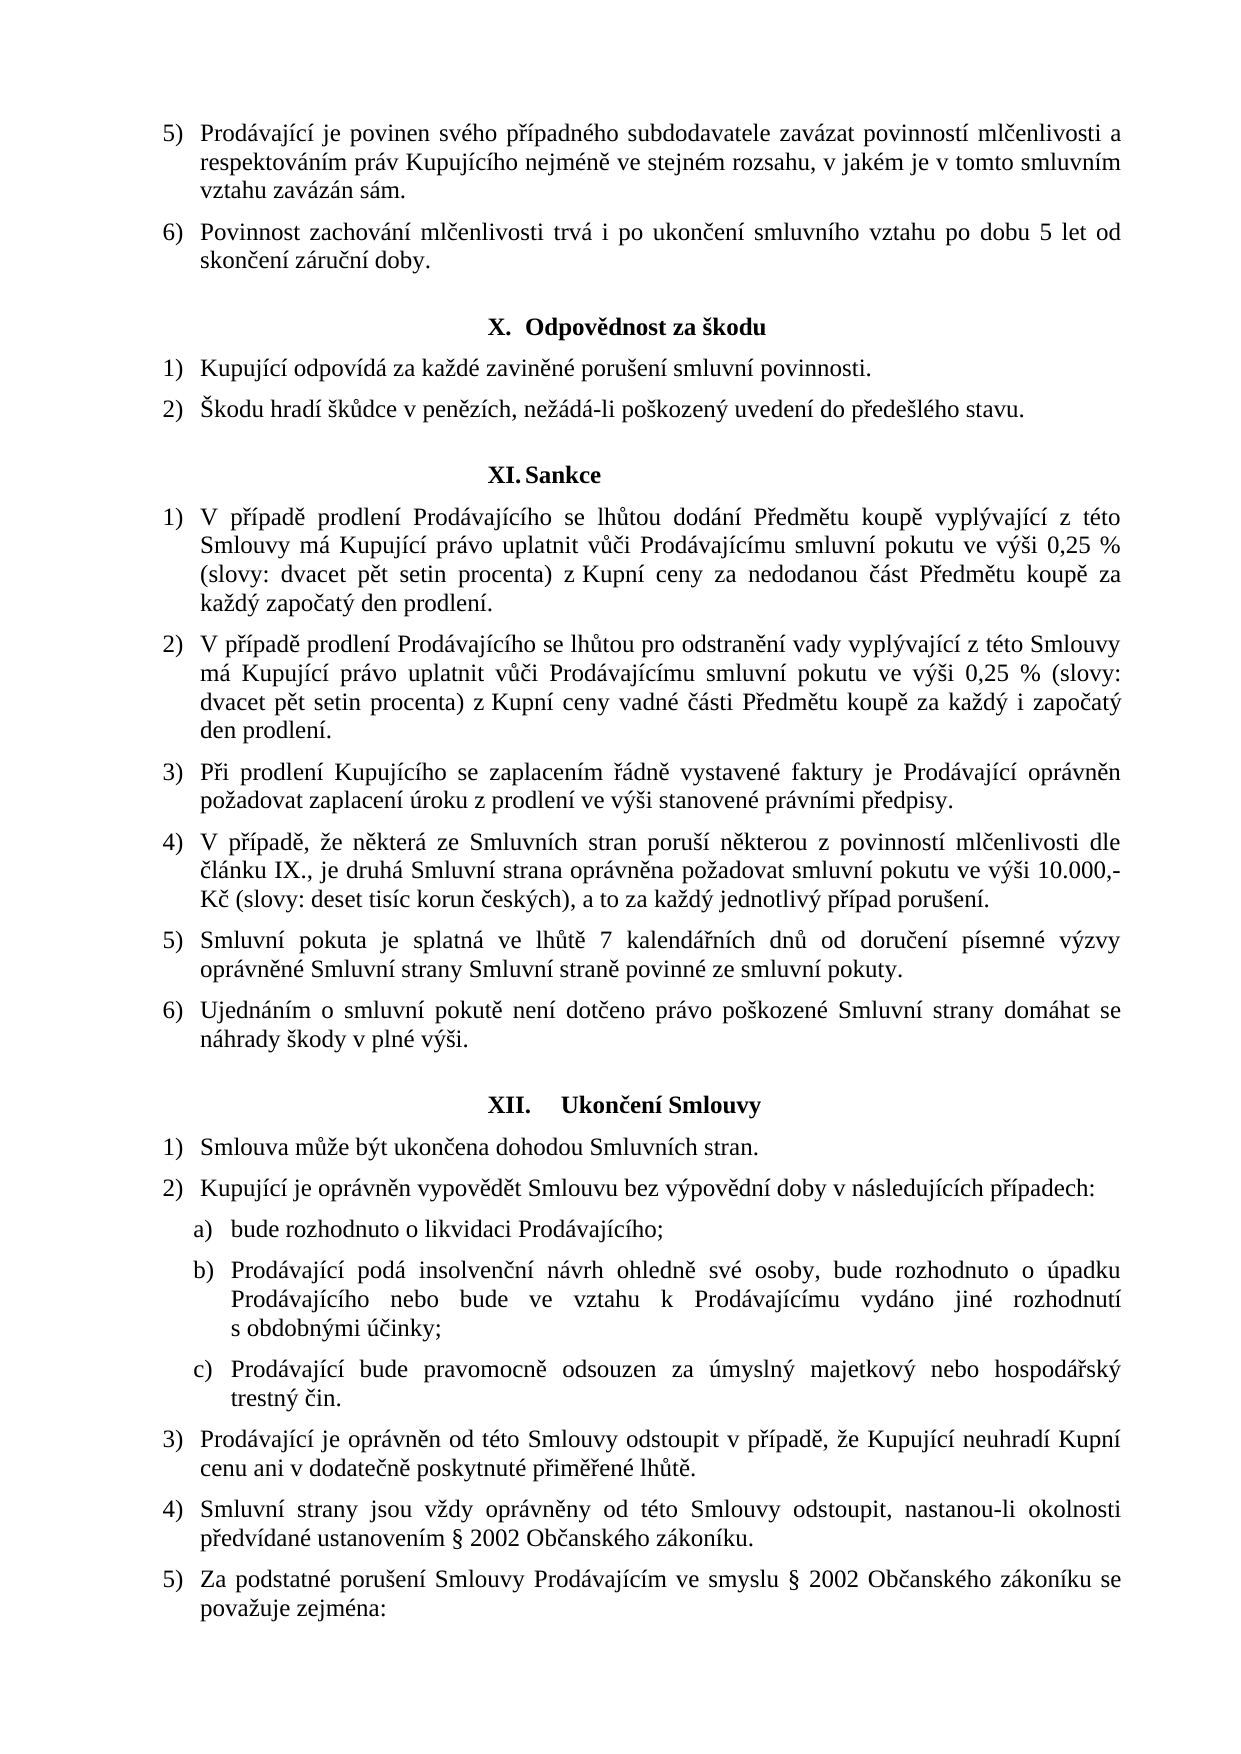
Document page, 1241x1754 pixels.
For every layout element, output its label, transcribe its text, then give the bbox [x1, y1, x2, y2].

subtitle Smluvní strany jsou vždy oprávněny od této Smlouvy odstoupit, nastanou-li okolnosti předvídané ustanovením § 2002 Občanského zákoníku. [162, 1494, 1122, 1552]
subtitle V případě prodlení Prodávajícího se lhůtou pro odstranění vady vyplývající z této Smlouvy má Kupující právo uplatnit vůči Prodávajícímu smluvní pokutu ve výši 0,25 % (slovy: dvacet pět setin procenta) z Kupní ceny vadné části Předmětu koupě za každý i započatý den prodlení. [162, 629, 1122, 744]
subtitle Škodu hradí škůdce v penězích, nežádá-li poškozený uvedení do předešlého stavu. [162, 394, 1122, 423]
subtitle Za podstatné porušení Smlouvy Prodávajícím ve smyslu § 2002 Občanského zákoníku se považuje zejména: [162, 1564, 1122, 1622]
subtitle Při prodlení Kupujícího se zaplacením řádně vystavené faktury je Prodávající oprávněn požadovat zaplacení úroku z prodlení ve výši stanovené právními předpisy. [162, 757, 1122, 814]
subtitle Prodávající je oprávněn od této Smlouvy odstoupit v případě, že Kupující neuhradí Kupní cenu ani v dodatečně poskytnuté přiměřené lhůtě. [162, 1424, 1122, 1482]
subtitle Sankce [487, 461, 1122, 489]
subtitle Kupující je oprávněn vypovědět Smlouvu bez výpovědní doby v následujících případech: [162, 1173, 1122, 1202]
subtitle Povinnost zachování mlčenlivosti trvá i po ukončení smluvního vztahu po dobu 5 let od skončení záruční doby. [162, 217, 1122, 274]
subtitle Prodávající podá insolvenční návrh ohledně své osoby, bude rozhodnuto o úpadku Prodávajícího nebo bude ve vztahu k Prodávajícímu vydáno jiné rozhodnutí s obdobnými účinky; [193, 1256, 1122, 1342]
subtitle Prodávající je povinen svého případného subdodavatele zavázat povinností mlčenlivosti a respektováním práv Kupujícího nejméně ve stejném rozsahu, v jakém je v tomto smluvním vztahu zavázán sám. [162, 118, 1122, 204]
subtitle Kupující odpovídá za každé zaviněné porušení smluvní povinnosti. [162, 353, 1122, 382]
subtitle Ukončení Smlouvy [487, 1091, 1122, 1119]
subtitle Odpovědnost za škodu [487, 312, 1122, 341]
subtitle V případě, že některá ze Smluvních stran poruší některou z povinností mlčenlivosti dle článku IX., je druhá Smluvní strana oprávněna požadovat smluvní pokutu ve výši 10.000,-Kč (slovy: deset tisíc korun českých), a to za každý jednotlivý případ porušení. [162, 827, 1122, 913]
subtitle Smlouva může být ukončena dohodou Smluvních stran. [162, 1132, 1122, 1161]
subtitle V případě prodlení Prodávajícího se lhůtou dodání Předmětu koupě vyplývající z této Smlouvy má Kupující právo uplatnit vůči Prodávajícímu smluvní pokutu ve výši 0,25 % (slovy: dvacet pět setin procenta) z Kupní ceny za nedodanou část Předmětu koupě za každý započatý den prodlení. [162, 502, 1122, 617]
subtitle Ujednáním o smluvní pokutě není dotčeno právo poškozené Smluvní strany domáhat se náhrady škody v plné výši. [162, 996, 1122, 1053]
subtitle bude rozhodnuto o likvidaci Prodávajícího; [193, 1214, 1122, 1243]
subtitle Prodávající bude pravomocně odsouzen za úmyslný majetkový nebo hospodářský trestný čin. [193, 1354, 1122, 1412]
subtitle Smluvní pokuta je splatná ve lhůtě 7 kalendářních dnů od doručení písemné výzvy oprávněné Smluvní strany Smluvní straně povinné ze smluvní pokuty. [162, 926, 1122, 983]
